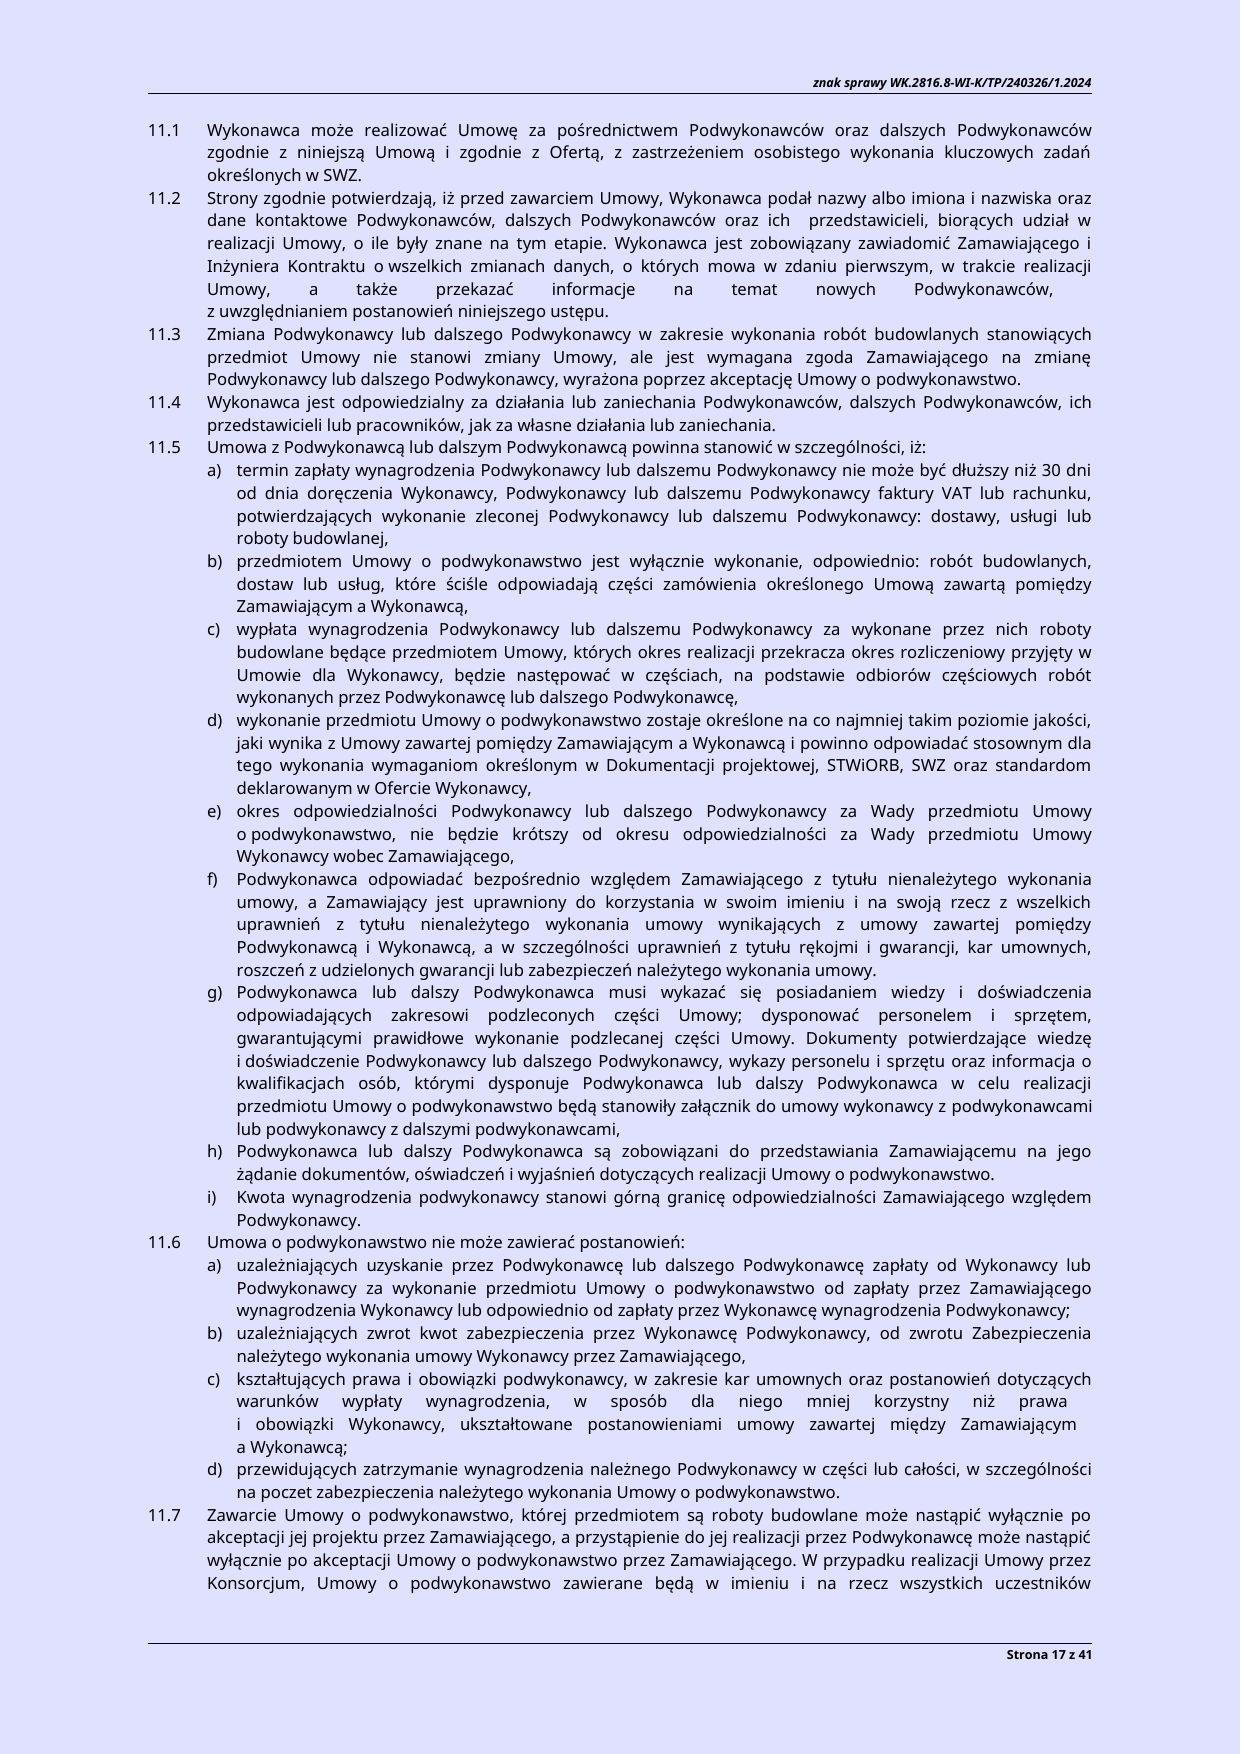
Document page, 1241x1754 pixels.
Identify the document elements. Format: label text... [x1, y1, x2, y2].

list Podwykonawca lub dalszy Podwykonawca są zobowiązani do przedstawiania Zamawiającemu na jego żądanie dokumentów, oświadczeń i wyjaśnień dotyczących realizacji Umowy o podwykonawstwo. [207, 1140, 1092, 1185]
list Kwota wynagrodzenia podwykonawcy stanowi górną granicę odpowiedzialności Zamawiającego względem Podwykonawcy. [207, 1185, 1092, 1231]
list kształtujących prawa i obowiązki podwykonawcy, w zakresie kar umownych oraz postanowień dotyczących warunków wypłaty wynagrodzenia, w sposób dla niego mniej korzystny niż prawa i obowiązki Wykonawcy, ukształtowane postanowieniami umowy zawartej między Zamawiającym a Wykonawcą; [207, 1367, 1092, 1458]
list okres odpowiedzialności Podwykonawcy lub dalszego Podwykonawcy za Wady przedmiotu Umowy o podwykonawstwo, nie będzie krótszy od okresu odpowiedzialności za Wady przedmiotu Umowy Wykonawcy wobec Zamawiającego, [207, 799, 1092, 867]
list Wykonawca może realizować Umowę za pośrednictwem Podwykonawców oraz dalszych Podwykonawców zgodnie z niniejszą Umową i zgodnie z Ofertą, z zastrzeżeniem osobistego wykonania kluczowych zadań określonych w SWZ. [148, 118, 1092, 186]
list termin zapłaty wynagrodzenia Podwykonawcy lub dalszemu Podwykonawcy nie może być dłuższy niż 30 dni od dnia doręczenia Wykonawcy, Podwykonawcy lub dalszemu Podwykonawcy faktury VAT lub rachunku, potwierdzających wykonanie zleconej Podwykonawcy lub dalszemu Podwykonawcy: dostawy, usługi lub roboty budowlanej, [207, 459, 1092, 549]
list Zmiana Podwykonawcy lub dalszego Podwykonawcy w zakresie wykonania robót budowlanych stanowiących przedmiot Umowy nie stanowi zmiany Umowy, ale jest wymagana zgoda Zamawiającego na zmianę Podwykonawcy lub dalszego Podwykonawcy, wyrażona poprzez akceptację Umowy o podwykonawstwo. [148, 322, 1092, 391]
list Umowa o podwykonawstwo nie może zawierać postanowień: [148, 1231, 1092, 1253]
list Umowa z Podwykonawcą lub dalszym Podwykonawcą powinna stanowić w szczególności, iż: [148, 436, 1092, 459]
list Strony zgodnie potwierdzają, iż przed zawarciem Umowy, Wykonawca podał nazwy albo imiona i nazwiska oraz dane kontaktowe Podwykonawców, dalszych Podwykonawców oraz ich przedstawicieli, biorących udział w realizacji Umowy, o ile były znane na tym etapie. Wykonawca jest zobowiązany zawiadomić Zamawiającego i Inżyniera Kontraktu o wszelkich zmianach danych, o których mowa w zdaniu pierwszym, w trakcie realizacji Umowy, a także przekazać informacje na temat nowych Podwykonawców, z uwzględnianiem postanowień niniejszego ustępu. [148, 186, 1092, 322]
list uzależniających zwrot kwot zabezpieczenia przez Wykonawcę Podwykonawcy, od zwrotu Zabezpieczenia należytego wykonania umowy Wykonawcy przez Zamawiającego, [207, 1322, 1092, 1367]
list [148, 1503, 1092, 1594]
list wykonanie przedmiotu Umowy o podwykonawstwo zostaje określone na co najmniej takim poziomie jakości, jaki wynika z Umowy zawartej pomiędzy Zamawiającym a Wykonawcą i powinno odpowiadać stosownym dla tego wykonania wymaganiom określonym w Dokumentacji projektowej, STWiORB, SWZ oraz standardom deklarowanym w Ofercie Wykonawcy, [207, 708, 1092, 799]
list Podwykonawca lub dalszy Podwykonawca musi wykazać się posiadaniem wiedzy i doświadczenia odpowiadających zakresowi podzleconych części Umowy; dysponować personelem i sprzętem, gwarantującymi prawidłowe wykonanie podzlecanej części Umowy. Dokumenty potwierdzające wiedzę i doświadczenie Podwykonawcy lub dalszego Podwykonawcy, wykazy personelu i sprzętu oraz informacja o kwalifikacjach osób, którymi dysponuje Podwykonawca lub dalszy Podwykonawca w celu realizacji przedmiotu Umowy o podwykonawstwo będą stanowiły załącznik do umowy wykonawcy z podwykonawcami lub podwykonawcy z dalszymi podwykonawcami, [207, 981, 1092, 1140]
list wypłata wynagrodzenia Podwykonawcy lub dalszemu Podwykonawcy za wykonane przez nich roboty budowlane będące przedmiotem Umowy, których okres realizacji przekracza okres rozliczeniowy przyjęty w Umowie dla Wykonawcy, będzie następować w częściach, na podstawie odbiorów częściowych robót wykonanych przez Podwykonawcę lub dalszego Podwykonawcę, [207, 618, 1092, 708]
list przewidujących zatrzymanie wynagrodzenia należnego Podwykonawcy w części lub całości, w szczególności na poczet zabezpieczenia należytego wykonania Umowy o podwykonawstwo. [207, 1458, 1092, 1503]
list Podwykonawca odpowiadać bezpośrednio względem Zamawiającego z tytułu nienależytego wykonania umowy, a Zamawiający jest uprawniony do korzystania w swoim imieniu i na swoją rzecz z wszelkich uprawnień z tytułu nienależytego wykonania umowy wynikających z umowy zawartej pomiędzy Podwykonawcą i Wykonawcą, a w szczególności uprawnień z tytułu rękojmi i gwarancji, kar umownych, roszczeń z udzielonych gwarancji lub zabezpieczeń należytego wykonania umowy. [207, 867, 1092, 981]
list uzależniających uzyskanie przez Podwykonawcę lub dalszego Podwykonawcę zapłaty od Wykonawcy lub Podwykonawcy za wykonanie przedmiotu Umowy o podwykonawstwo od zapłaty przez Zamawiającego wynagrodzenia Wykonawcy lub odpowiednio od zapłaty przez Wykonawcę wynagrodzenia Podwykonawcy; [207, 1253, 1092, 1322]
list przedmiotem Umowy o podwykonawstwo jest wyłącznie wykonanie, odpowiednio: robót budowlanych, dostaw lub usług, które ściśle odpowiadają części zamówienia określonego Umową zawartą pomiędzy Zamawiającym a Wykonawcą, [207, 549, 1092, 618]
list Wykonawca jest odpowiedzialny za działania lub zaniechania Podwykonawców, dalszych Podwykonawców, ich przedstawicieli lub pracowników, jak za własne działania lub zaniechania. [148, 391, 1092, 436]
